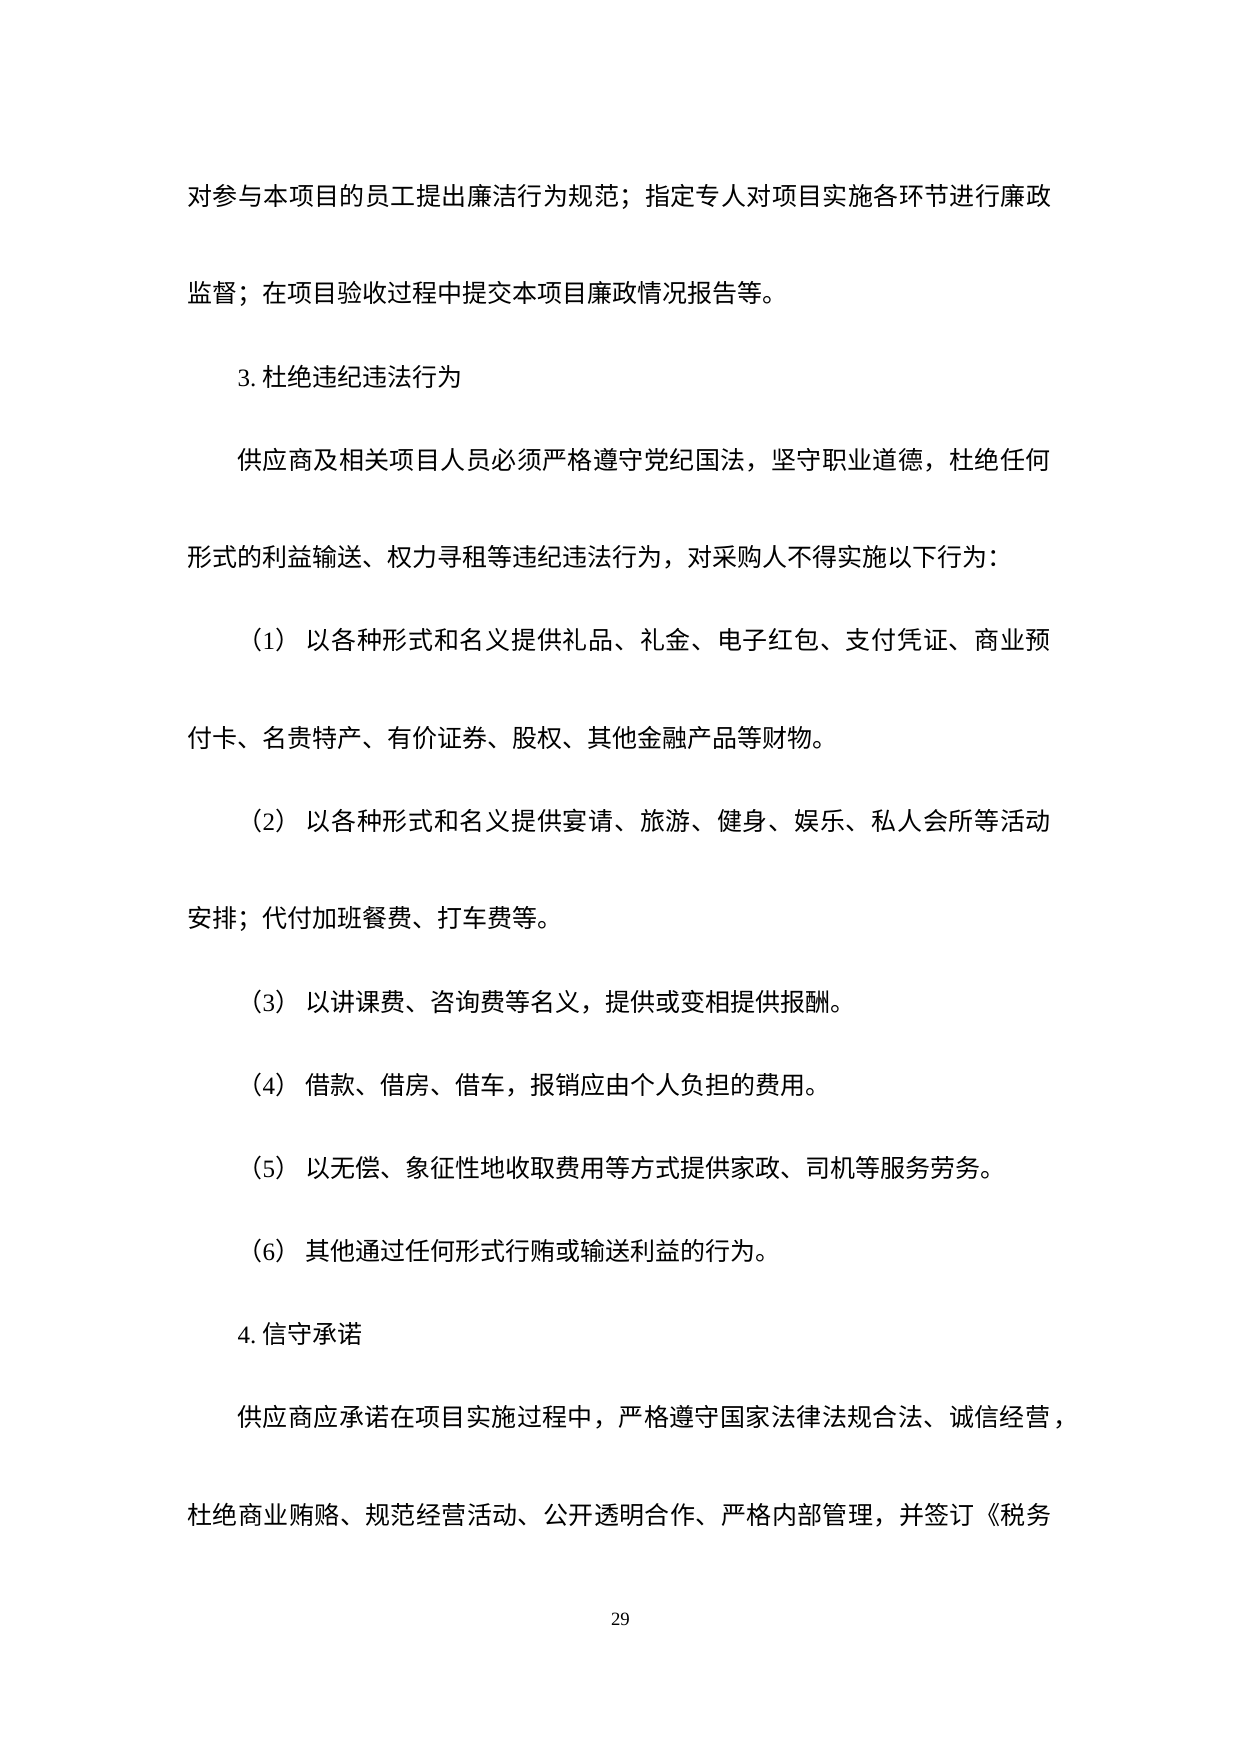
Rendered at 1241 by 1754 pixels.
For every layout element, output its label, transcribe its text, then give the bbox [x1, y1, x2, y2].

list 其他通过任何形式行贿或输送利益的行为。 [187, 1217, 1053, 1282]
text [187, 162, 1053, 324]
text 3. 杜绝违纪违法行为 [187, 343, 1053, 408]
list 以无偿、象征性地收取费用等方式提供家政、司机等服务劳务。 [187, 1134, 1053, 1199]
list 以各种形式和名义提供礼品、礼金、电子红包、支付凭证、商业预付卡、名贵特产、有价证券、股权、其他金融产品等财物。 [187, 606, 1053, 769]
text 供应商及相关项目人员必须严格遵守党纪国法，坚守职业道德，杜绝任何形式的利益输送、权力寻租等违纪违法行为，对采购人不得实施以下行为： [187, 426, 1053, 588]
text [187, 1383, 1053, 1546]
list 借款、借房、借车，报销应由个人负担的费用。 [187, 1051, 1053, 1116]
list 以讲课费、咨询费等名义，提供或变相提供报酬。 [187, 968, 1053, 1033]
text 4. 信守承诺 [187, 1300, 1053, 1365]
list 以各种形式和名义提供宴请、旅游、健身、娱乐、私人会所等活动安排；代付加班餐费、打车费等。 [187, 787, 1053, 949]
